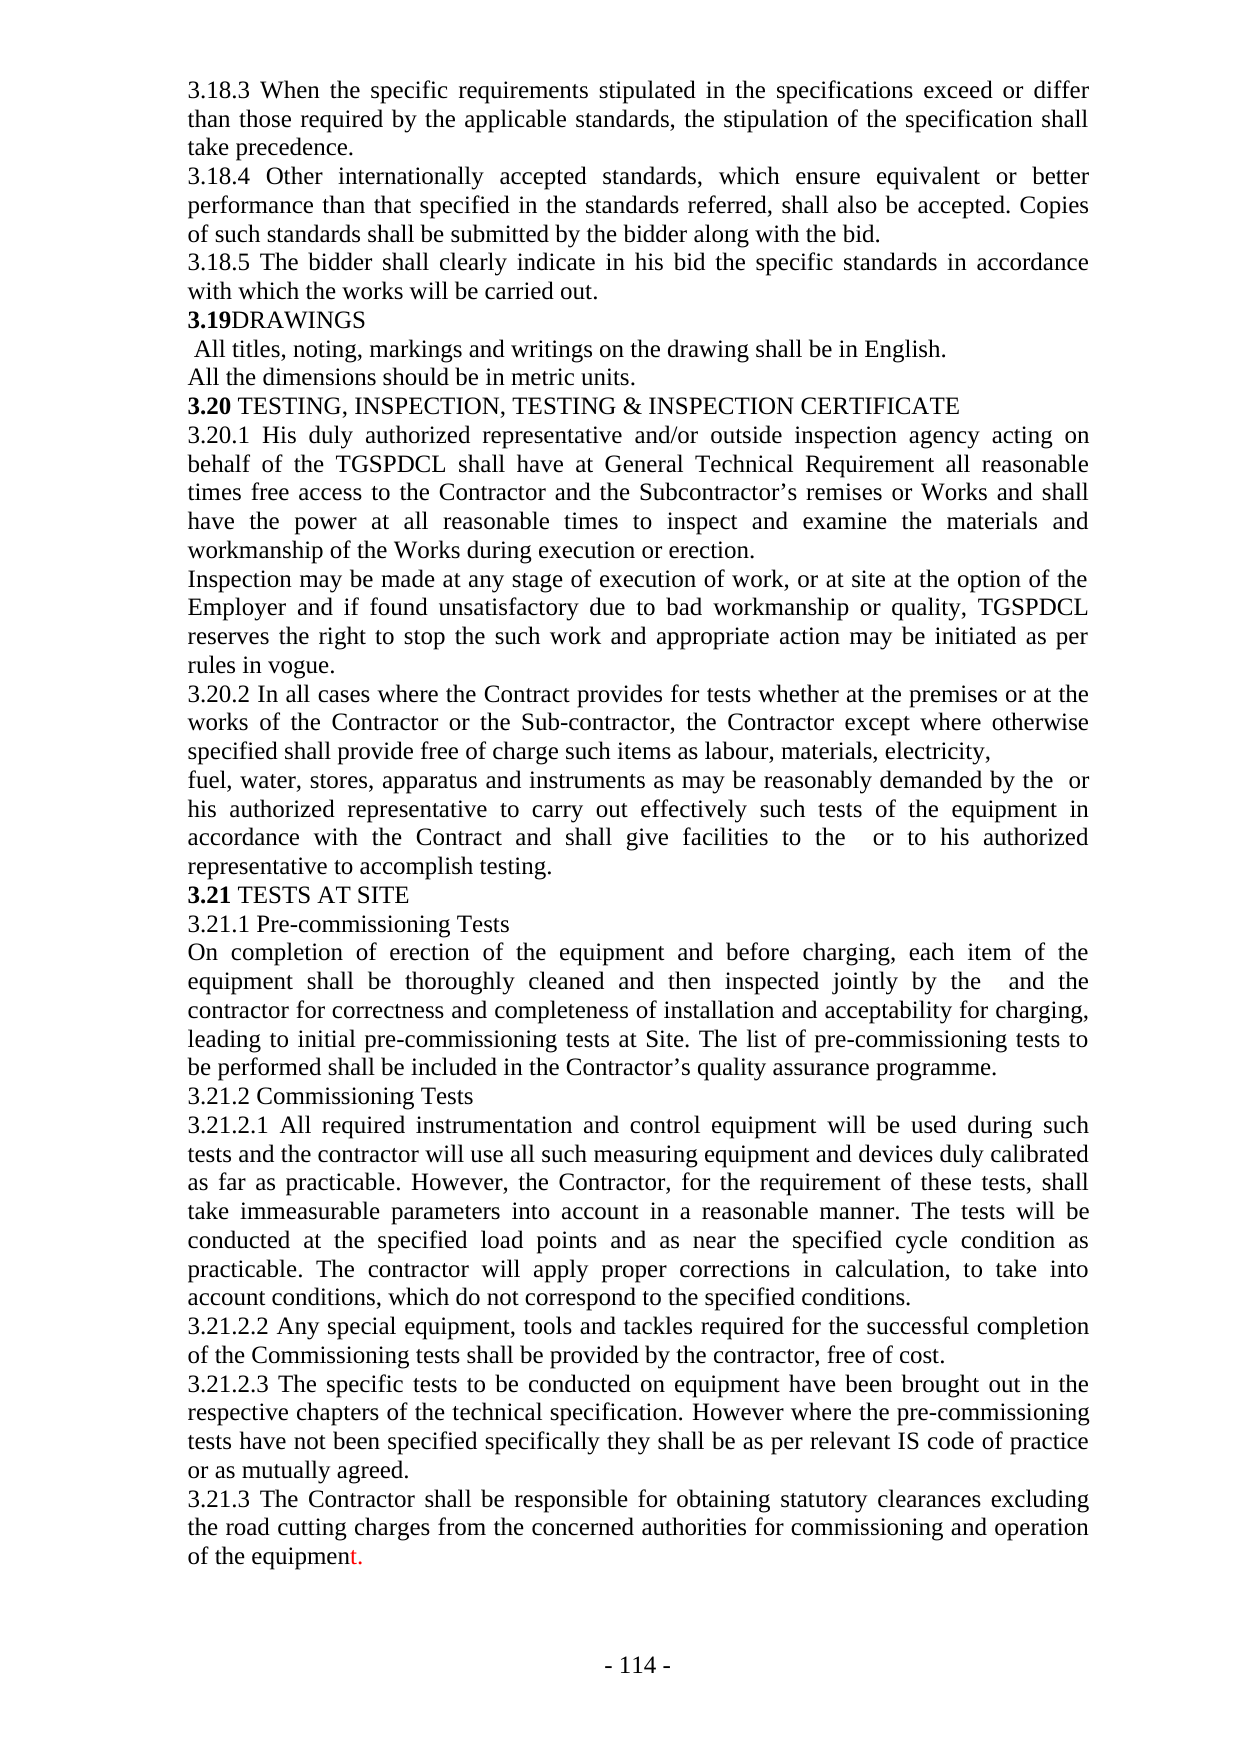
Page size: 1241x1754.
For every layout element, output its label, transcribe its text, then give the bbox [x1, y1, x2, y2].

text 3.21.1 Pre-commissioning Tests [187, 909, 1090, 937]
text All titles, noting, markings and writings on the drawing shall be in English. [187, 334, 1090, 362]
text All the dimensions should be in metric units. [187, 362, 1090, 391]
text 3.18.5 The bidder shall clearly indicate in his bid the specific standards in accordance with which the works will be carried out. [187, 247, 1090, 305]
text 3.21.2.3 The specific tests to be conducted on equipment have been brought out in the respective chapters of the technical specification. However where the pre-commissioning tests have not been specified specifically they shall be as per relevant IS code of practice or as mutually agreed. [187, 1369, 1090, 1484]
text 3.19DRAWINGS [187, 305, 1090, 334]
text 3.18.3 When the specific requirements stipulated in the specifications exceed or differ than those required by the applicable standards, the stipulation of the specification shall take precedence. [187, 75, 1090, 161]
text 3.21.2 Commissioning Tests [187, 1081, 1090, 1110]
text 3.18.4 Other internationally accepted standards, which ensure equivalent or better performance than that specified in the standards referred, shall also be accepted. Copies of such standards shall be submitted by the bidder along with the bid. [187, 161, 1090, 247]
text fuel, water, stores, apparatus and instruments as may be reasonably demanded by the or his authorized representative to carry out effectively such tests of the equipment in accordance with the Contract and shall give facilities to the or to his authorized representative to accomplish testing. [187, 765, 1090, 880]
text 3.21 TESTS AT SITE [187, 880, 1090, 909]
text 3.21.3 The Contractor shall be responsible for obtaining statutory clearances excluding the road cutting charges from the concerned authorities for commissioning and operation of the equipment. [187, 1484, 1090, 1570]
text Inspection may be made at any stage of execution of work, or at site at the option of the Employer and if found unsatisfactory due to bad workmanship or quality, TGSPDCL reserves the right to stop the such work and appropriate action may be initiated as per rules in vogue. [187, 564, 1090, 679]
text 3.21.2.1 All required instrumentation and control equipment will be used during such tests and the contractor will use all such measuring equipment and devices duly calibrated as far as practicable. However, the Contractor, for the requirement of these tests, shall take immeasurable parameters into account in a reasonable manner. The tests will be conducted at the specified load points and as near the specified cycle condition as practicable. The contractor will apply proper corrections in calculation, to take into account conditions, which do not correspond to the specified conditions. [187, 1110, 1090, 1311]
text 3.20.1 His duly authorized representative and/or outside inspection agency acting on behalf of the TGSPDCL shall have at General Technical Requirement all reasonable times free access to the Contractor and the Subcontractor’s remises or Works and shall have the power at all reasonable times to inspect and examine the materials and workmanship of the Works during execution or erection. [187, 420, 1090, 564]
text On completion of erection of the equipment and before charging, each item of the equipment shall be thoroughly cleaned and then inspected jointly by the and the contractor for correctness and completeness of installation and acceptability for charging, leading to initial pre-commissioning tests at Site. The list of pre-commissioning tests to be performed shall be included in the Contractor’s quality assurance programme. [187, 937, 1090, 1081]
text 3.20 TESTING, INSPECTION, TESTING & INSPECTION CERTIFICATE [187, 391, 1090, 420]
text 3.21.2.2 Any special equipment, tools and tackles required for the successful completion of the Commissioning tests shall be provided by the contractor, free of cost. [187, 1311, 1090, 1369]
text 3.20.2 In all cases where the Contract provides for tests whether at the premises or at the works of the Contractor or the Sub-contractor, the Contractor except where otherwise specified shall provide free of charge such items as labour, materials, electricity, [187, 679, 1090, 765]
